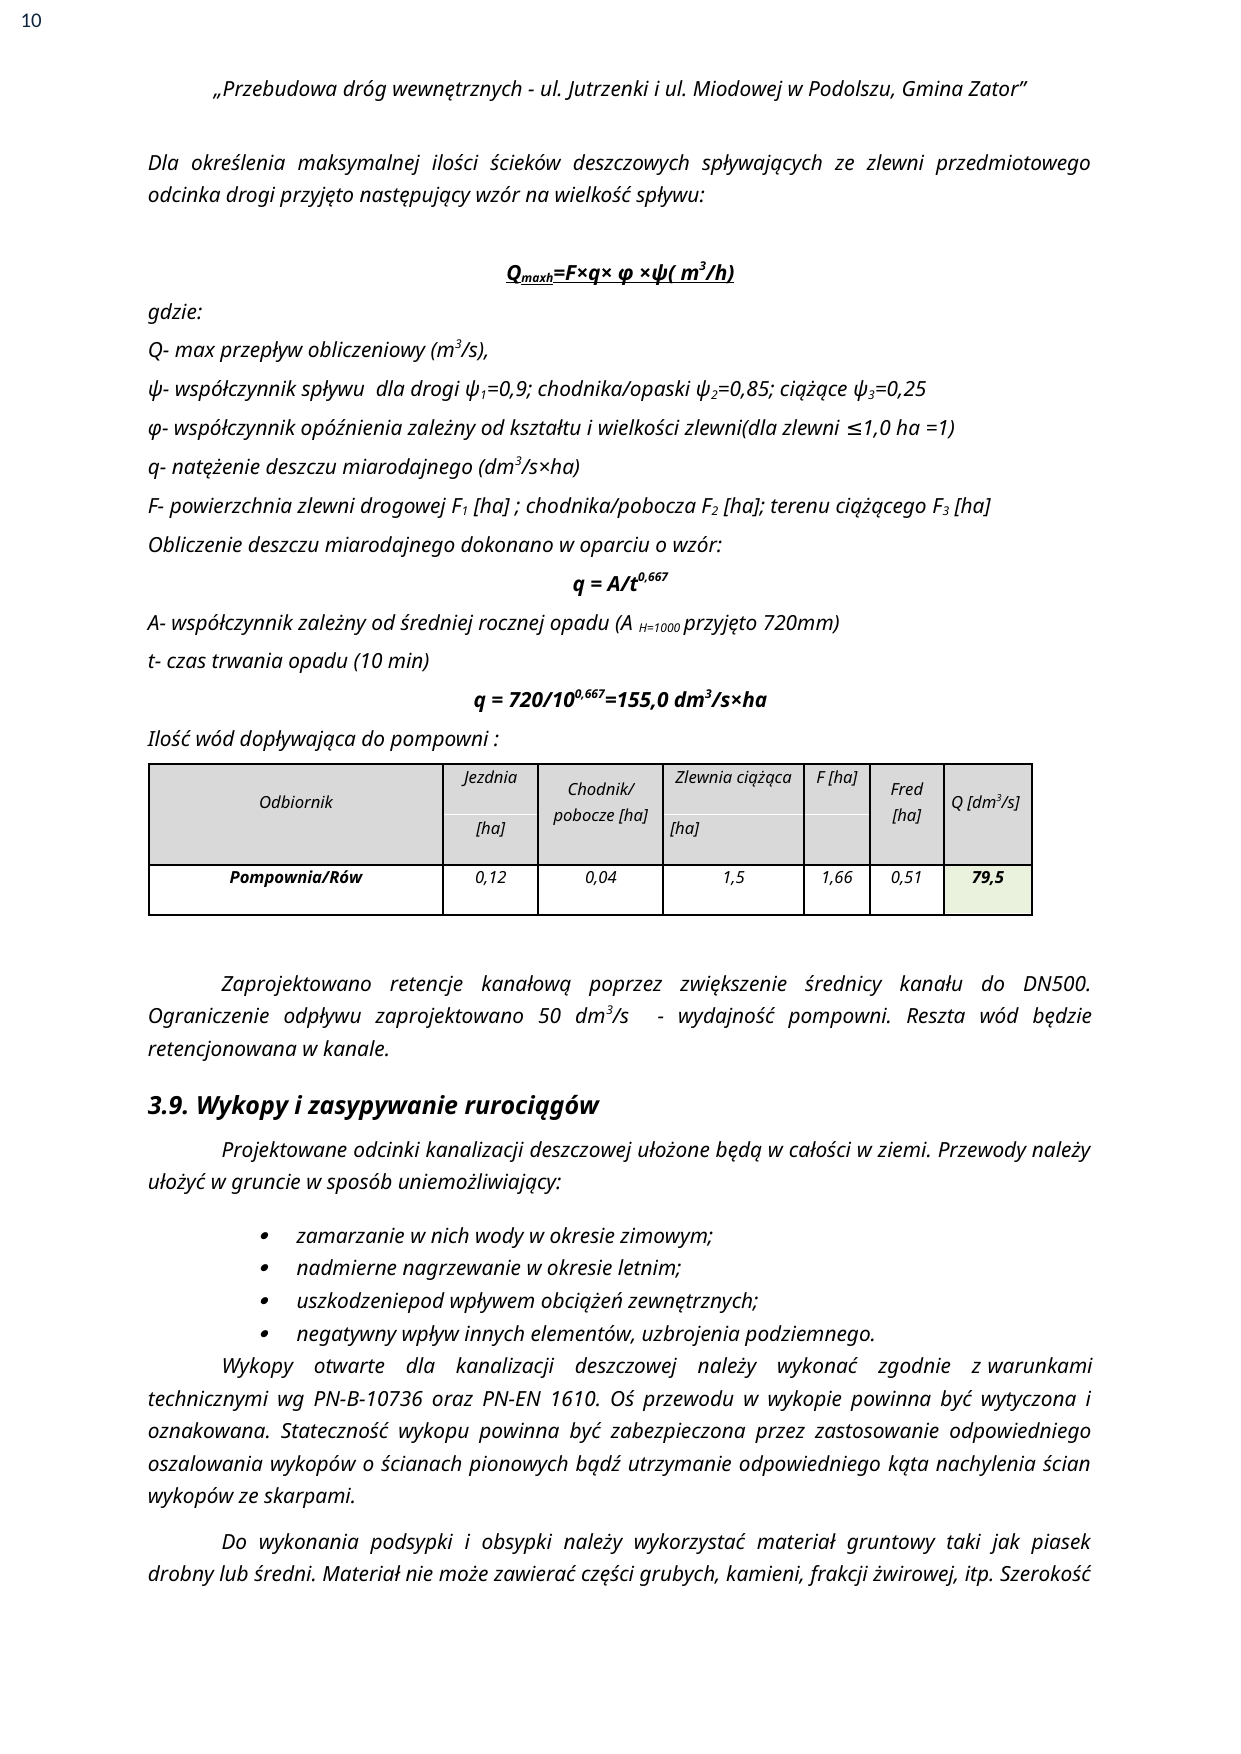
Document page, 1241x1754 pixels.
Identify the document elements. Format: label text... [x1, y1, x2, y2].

text A- współczynnik zależny od średniej rocznej opadu (A H=1000 przyjęto 720mm) [148, 608, 1093, 636]
table_cell 0,51 [871, 866, 943, 913]
text Ilość wód dopływająca do pompowni : [148, 724, 1093, 753]
list uszkodzeniepod wpływem obciążeń zewnętrznych; [259, 1286, 1093, 1314]
text q- natężenie deszczu miarodajnego (dm3/s×ha) [148, 452, 1093, 481]
table_header F [ha] [805, 765, 869, 814]
text Wykopy otwarte dla kanalizacji deszczowej należy wykonać zgodnie z warunkami technicznymi wg PN-B-10736 oraz PN-EN 1610. Oś przewodu w wykopie powinna być wytyczona i oznakowana. Stateczność wykopu powinna być zabezpieczona przez zastosowanie odpowiedniego oszalowania wykopów o ścianach pionowych bądź utrzymanie odpowiedniego kąta nachylenia ścian wykopów ze skarpami. [148, 1351, 1093, 1510]
text q = A/t0,667 [148, 569, 1093, 597]
table_cell 1,66 [805, 866, 869, 913]
table_cell 0,12 [444, 866, 537, 913]
list nadmierne nagrzewanie w okresie letnim; [259, 1253, 1093, 1282]
table_header Q [dm3/s] [945, 765, 1031, 864]
text Dla określenia maksymalnej ilości ścieków deszczowych spływających ze zlewni przedmiotowego odcinka drogi przyjęto następujący wzór na wielkość spływu: [148, 148, 1093, 209]
table_cell 79,5 [945, 866, 1031, 913]
table_cell [805, 815, 869, 864]
table_cell [ha] [664, 815, 803, 864]
text Q- max przepływ obliczeniowy (m3/s), [148, 336, 1093, 364]
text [148, 1527, 1093, 1588]
table_header Chodnik/pobocze [ha] [539, 765, 662, 864]
list negatywny wpływ innych elementów, uzbrojenia podziemnego. [259, 1319, 1093, 1347]
text Projektowane odcinki kanalizacji deszczowej ułożone będą w całości w ziemi. Przewody należy ułożyć w gruncie w sposób uniemożliwiający: [148, 1135, 1093, 1196]
table_cell Pompownia/Rów [150, 866, 442, 913]
text t- czas trwania opadu (10 min) [148, 646, 1093, 675]
text φ- współczynnik opóźnienia zależny od kształtu i wielkości zlewni(dla zlewni ≤1,0 ha =1) [148, 413, 1093, 442]
table_header Jezdnia [444, 765, 537, 814]
text q = 720/100,667=155,0 dm3/s×ha [148, 685, 1093, 714]
text Zaprojektowano retencje kanałową poprzez zwiększenie średnicy kanału do DN500. Ograniczenie odpływu zaprojektowano 50 dm3/s - wydajność pompowni. Reszta wód będzie retencjonowana w kanale. [148, 969, 1093, 1062]
text Qmaxh=F×q× φ ×ψ( m3/h) [148, 258, 1093, 286]
table_header Zlewnia ciążąca [664, 765, 803, 814]
list zamarzanie w nich wody w okresie zimowym; [259, 1221, 1093, 1249]
text Obliczenie deszczu miarodajnego dokonano w oparciu o wzór: [148, 530, 1093, 558]
table_header Odbiornik [150, 765, 442, 864]
table_header Fred [ha] [871, 765, 943, 864]
table_cell [ha] [444, 815, 537, 864]
text F- powierzchnia zlewni drogowej F1 [ha] ; chodnika/pobocza F2 [ha]; terenu ciążącego F3 [ha] [148, 491, 1093, 519]
text gdzie: [148, 297, 1093, 325]
subtitle Wykopy i zasypywanie rurociągów [148, 1087, 1093, 1121]
table_cell 0,04 [539, 866, 662, 913]
table_cell 1,5 [664, 866, 803, 913]
text ψ- współczynnik spływu dla drogi ψ1=0,9; chodnika/opaski ψ2=0,85; ciążące ψ3=0,25 [148, 374, 1093, 403]
